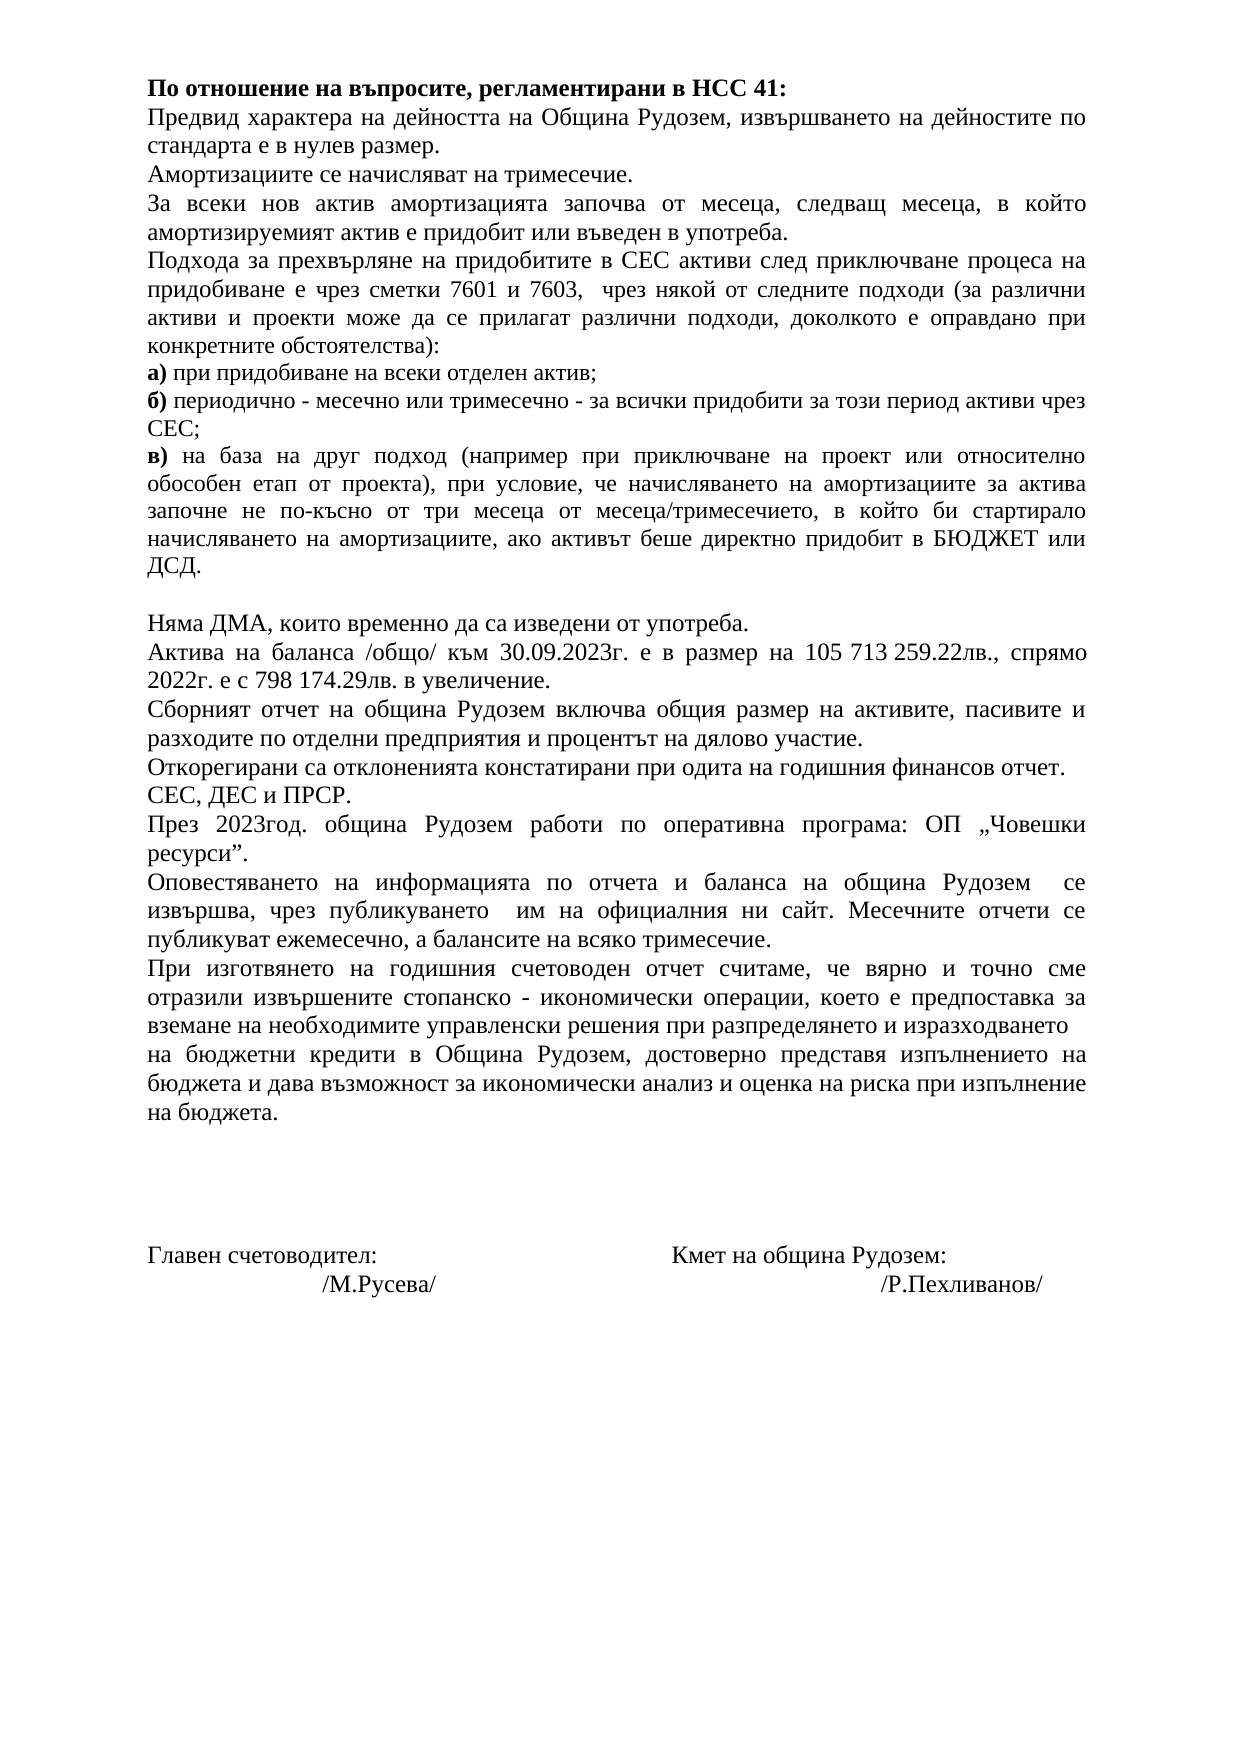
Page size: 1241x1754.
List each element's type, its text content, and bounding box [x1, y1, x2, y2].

text Оповестяването на информацията по отчета и баланса на община Рудозем се извършва, чрез публикуването им на официалния ни сайт. Месечните отчети се публикуват ежемесечно, а балансите на всяко тримесечие. [147, 867, 1087, 953]
text в) на база на друг подход (например при приключване на проект или относително обособен етап от проекта), при условие, че начисляването на амортизациите за актива започне не по-късно от три месеца от месеца/тримесечието, в който би стартирало начисляването на амортизациите, ако активът беше директно придобит в БЮДЖЕТ или ДСД. [147, 441, 1087, 579]
text СЕС, ДЕС и ПРСР. [147, 780, 1087, 809]
text Предвид характера на дейността на Община Рудозем, извършването на дейностите по стандарта е в нулев размер. [147, 102, 1087, 159]
text За всеки нов актив амортизацията започва от месеца, следващ месеца, в който амортизируемият актив е придобит или въведен в употреба. [147, 188, 1087, 246]
text Подхода за прехвърляне на придобитите в СЕС активи след приключване процеса на придобиване е чрез сметки 7601 и 7603, чрез някой от следните подходи (за различни активи и проекти може да се прилагат различни подходи, доколкото е оправдано при конкретните обстоятелства): [147, 246, 1087, 358]
text Сборният отчет на община Рудозем включва общия размер на активите, пасивите и разходите по отделни предприятия и процентът на дялово участие. [147, 694, 1087, 752]
text Главен счетоводител: Кмет на община Рудозем: [147, 1240, 1087, 1269]
text Актива на баланса /общо/ към 30.09.2023г. е в размер на 105 713 259.22лв., спрямо 2022г. е с 798 174.29лв. в увеличение. [147, 637, 1087, 694]
text По отношение на въпросите, регламентирани в НСС 41: [147, 73, 1087, 102]
text на бюджетни кредити в Община Рудозем, достоверно представя изпълнението на бюджета и дава възможност за икономически анализ и оценка на риска при изпълнение на бюджета. [147, 1039, 1087, 1125]
text При изготвянето на годишния счетоводен отчет считаме, че вярно и точно сме отразили извършените стопанско - икономически операции, което е предпоставка за вземане на необходимите управленски решения при разпределянето и изразходването [147, 953, 1087, 1039]
text Няма ДМА, които временно да са изведени от употреба. [147, 608, 1087, 637]
text Амортизациите се начисляват на тримесечие. [147, 159, 1087, 188]
text /М.Русева/ /Р.Пехливанов/ [147, 1269, 1087, 1298]
text а) при придобиване на всеки отделен актив; [147, 358, 1087, 386]
text Откорегирани са отклоненията констатирани при одита на годишния финансов отчет. [147, 752, 1087, 780]
text През 2023год. община Рудозем работи по оперативна програма: ОП „Човешки ресурси”. [147, 809, 1087, 867]
text б) периодично - месечно или тримесечно - за всички придобити за този период активи чрез СЕС; [147, 386, 1087, 441]
